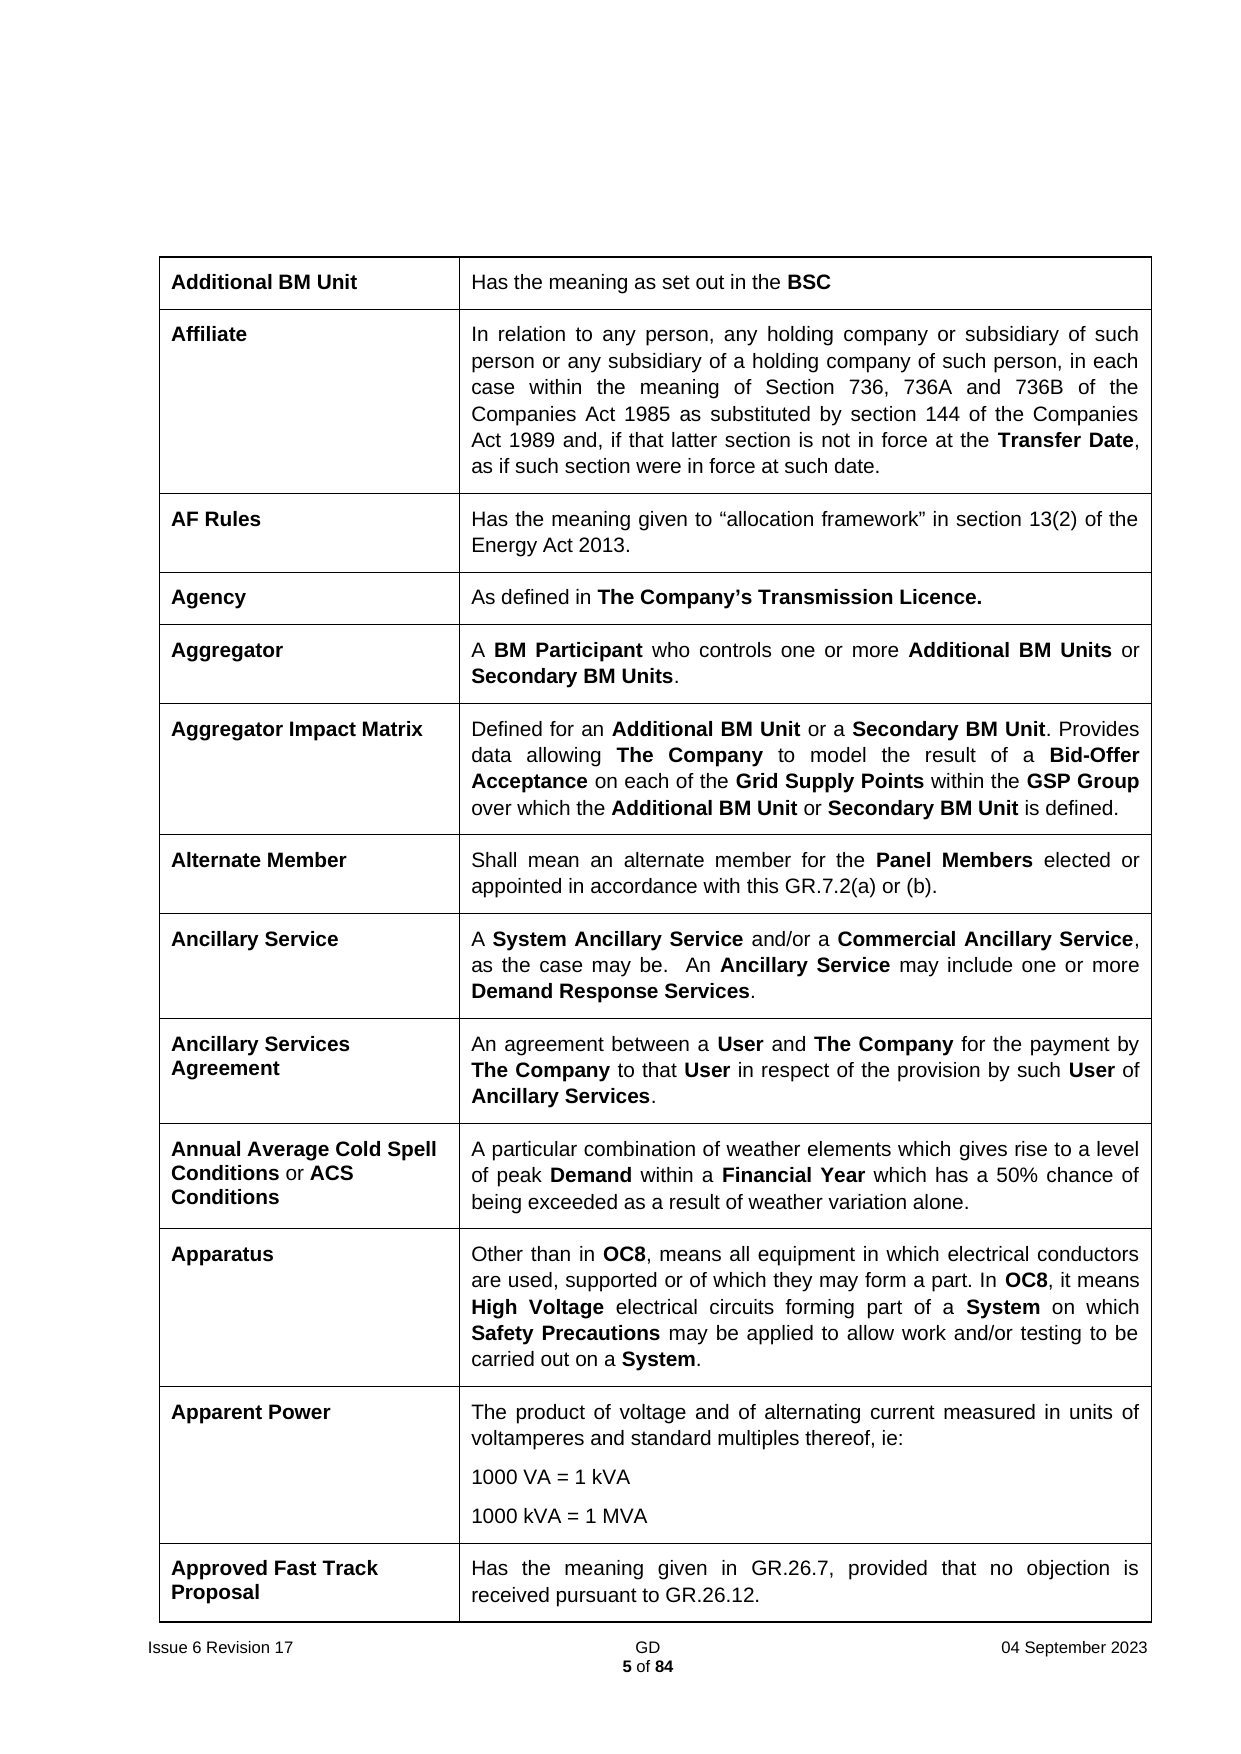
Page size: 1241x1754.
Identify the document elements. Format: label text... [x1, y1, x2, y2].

table_cell Agency [160, 573, 459, 624]
table_cell A BM Participant who controls one or more Additional BM Units or Secondary BM Units. [460, 625, 1151, 703]
table_header Additional BM Unit [160, 258, 459, 309]
table_cell Has the meaning given to “allocation framework” in section 13(2) of the Energy Act 2013. [460, 494, 1151, 572]
table_cell Apparatus [160, 1229, 459, 1386]
table_cell An agreement between a User and The Company for the payment by The Company to that User in respect of the provision by such User of Ancillary Services. [460, 1019, 1151, 1123]
table_cell A System Ancillary Service and/or a Commercial Ancillary Service, as the case may be. An Ancillary Service may include one or more Demand Response Services. [460, 914, 1151, 1018]
table_cell Aggregator Impact Matrix [160, 704, 459, 834]
table_cell Other than in OC8, means all equipment in which electrical conductors are used, supported or of which they may form a part. In OC8, it means High Voltage electrical circuits forming part of a System on which Safety Precautions may be applied to allow work and/or testing to be carried out on a System. [460, 1229, 1151, 1386]
table_cell Alternate Member [160, 835, 459, 913]
table_cell As defined in The Company’s Transmission Licence. [460, 573, 1151, 624]
table_cell Ancillary Services Agreement [160, 1019, 459, 1123]
table_cell Annual Average Cold Spell Conditions or ACS Conditions [160, 1124, 459, 1228]
table_cell Shall mean an alternate member for the Panel Members elected or appointed in accordance with this GR.7.2(a) or (b). [460, 835, 1151, 913]
table_cell Ancillary Service [160, 914, 459, 1018]
table_cell In relation to any person, any holding company or subsidiary of such person or any subsidiary of a holding company of such person, in each case within the meaning of Section 736, 736A and 736B of the Companies Act 1985 as substituted by section 144 of the Companies Act 1989 and, if that latter section is not in force at the Transfer Date, as if such section were in force at such date. [460, 310, 1151, 493]
table_cell Affiliate [160, 310, 459, 493]
table_cell AF Rules [160, 494, 459, 572]
table_cell Defined for an Additional BM Unit or a Secondary BM Unit. Provides data allowing The Company to model the result of a Bid-Offer Acceptance on each of the Grid Supply Points within the GSP Group over which the Additional BM Unit or Secondary BM Unit is defined. [460, 704, 1151, 834]
table_cell Approved Fast Track Proposal [160, 1544, 459, 1621]
table_header Has the meaning as set out in the BSC [460, 258, 1151, 309]
table_cell The product of voltage and of alternating current measured in units of voltamperes and standard multiples thereof, ie: 1000 VA = 1 kVA 1000 kVA = 1 MVA [460, 1387, 1151, 1543]
table_cell Apparent Power [160, 1387, 459, 1543]
table_cell A particular combination of weather elements which gives rise to a level of peak Demand within a Financial Year which has a 50% chance of being exceeded as a result of weather variation alone. [460, 1124, 1151, 1228]
table_cell Has the meaning given in GR.26.7, provided that no objection is received pursuant to GR.26.12. [460, 1544, 1151, 1621]
table_cell Aggregator [160, 625, 459, 703]
